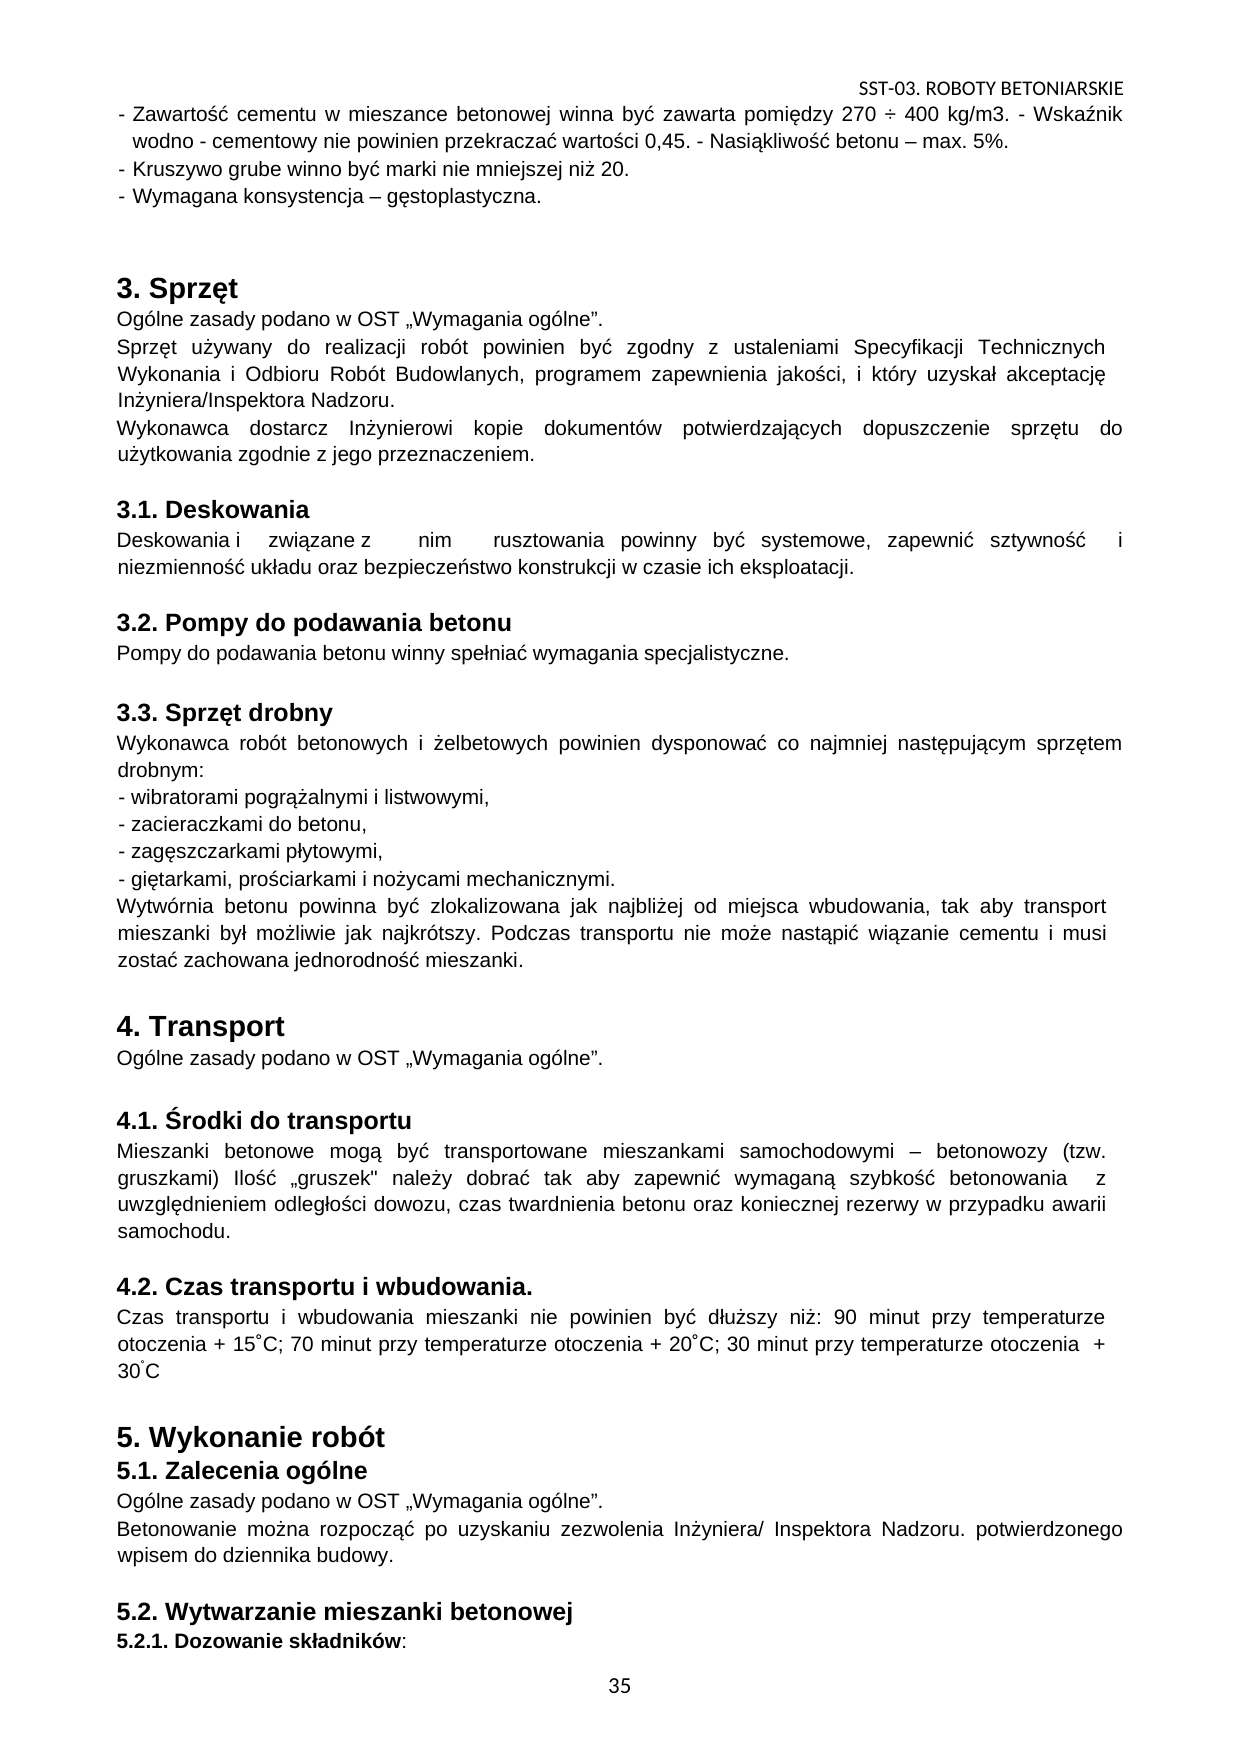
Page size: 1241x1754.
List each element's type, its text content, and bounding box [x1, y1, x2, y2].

text 5.2.1. Dozowanie składników: [116, 1629, 1124, 1653]
text 3.3. Sprzęt drobny [116, 698, 1124, 726]
subtitle 4. Transport [116, 1009, 1124, 1043]
text 3.2. Pompy do podawania betonu [116, 608, 1124, 637]
text Deskowania i związane z nim rusztowania powinny być systemowe, zapewnić sztywność i niezmienność układu oraz bezpieczeństwo konstrukcji w czasie ich eksploatacji. [116, 528, 1123, 579]
text 5.2. Wytwarzanie mieszanki betonowej [116, 1596, 1124, 1625]
text 4.1. Środki do transportu [116, 1106, 1124, 1134]
text Sprzęt używany do realizacji robót powinien być zgodny z ustaleniami Specyfikacji Technicznych Wykonania i Odbioru Robót Budowlanych, programem zapewnienia jakości, i który uzyskał akceptację Inżyniera/Inspektora Nadzoru. [116, 334, 1107, 412]
text Betonowanie można rozpocząć po uzyskaniu zezwolenia Inżyniera/ Inspektora Nadzoru. potwierdzonego wpisem do dziennika budowy. [116, 1517, 1123, 1567]
text 3.1. Deskowania [116, 495, 1124, 524]
subtitle 3. Sprzęt [116, 271, 1124, 304]
list wibratorami pogrążalnymi i listwowymi, [118, 785, 1123, 809]
text Czas transportu i wbudowania mieszanki nie powinien być dłuższy niż: 90 minut przy temperaturze otoczenia + 15˚C; 70 minut przy temperaturze otoczenia + 20˚C; 30 minut przy temperaturze otoczenia + 30˚C [116, 1305, 1107, 1382]
list Zawartość cementu w mieszance betonowej winna być zawarta pomiędzy 270 ÷ 400 kg/m3. - Wskaźnik wodno - cementowy nie powinien przekraczać wartości 0,45. - Nasiąkliwość betonu – max. 5%. [118, 102, 1123, 153]
text Ogólne zasady podano w OST „Wymagania ogólne”. [116, 1489, 1123, 1513]
text 5.1. Zalecenia ogólne [116, 1456, 1124, 1485]
list Kruszywo grube winno być marki nie mniejszej niż 20. [118, 156, 1123, 180]
list zacieraczkami do betonu, [118, 812, 1123, 836]
list Wymagana konsystencja – gęstoplastyczna. [118, 184, 1123, 208]
text Pompy do podawania betonu winny spełniać wymagania specjalistyczne. [116, 641, 1123, 665]
text Wykonawca robót betonowych i żelbetowych powinien dysponować co najmniej następującym sprzętem drobnym: [116, 731, 1123, 781]
list zagęszczarkami płytowymi, [118, 839, 1123, 863]
text Wykonawca dostarcz Inżynierowi kopie dokumentów potwierdzających dopuszczenie sprzętu do użytkowania zgodnie z jego przeznaczeniem. [116, 415, 1123, 466]
text Mieszanki betonowe mogą być transportowane mieszankami samochodowymi – betonowozy (tzw. gruszkami) Ilość „gruszek" należy dobrać tak aby zapewnić wymaganą szybkość betonowania z uwzględnieniem odległości dowozu, czas twardnienia betonu oraz koniecznej rezerwy w przypadku awarii samochodu. [116, 1139, 1108, 1243]
text 4.2. Czas transportu i wbudowania. [116, 1272, 1124, 1301]
list giętarkami, prościarkami i nożycami mechanicznymi. [118, 867, 1123, 891]
text Ogólne zasady podano w OST „Wymagania ogólne”. [116, 307, 1123, 331]
subtitle 5. Wykonanie robót [116, 1420, 1124, 1453]
text Ogólne zasady podano w OST „Wymagania ogólne”. [116, 1046, 1123, 1070]
text Wytwórnia betonu powinna być zlokalizowana jak najbliżej od miejsca wbudowania, tak aby transport mieszanki był możliwie jak najkrótszy. Podczas transportu nie może nastąpić wiązanie cementu i musi zostać zachowana jednorodność mieszanki. [116, 894, 1107, 971]
